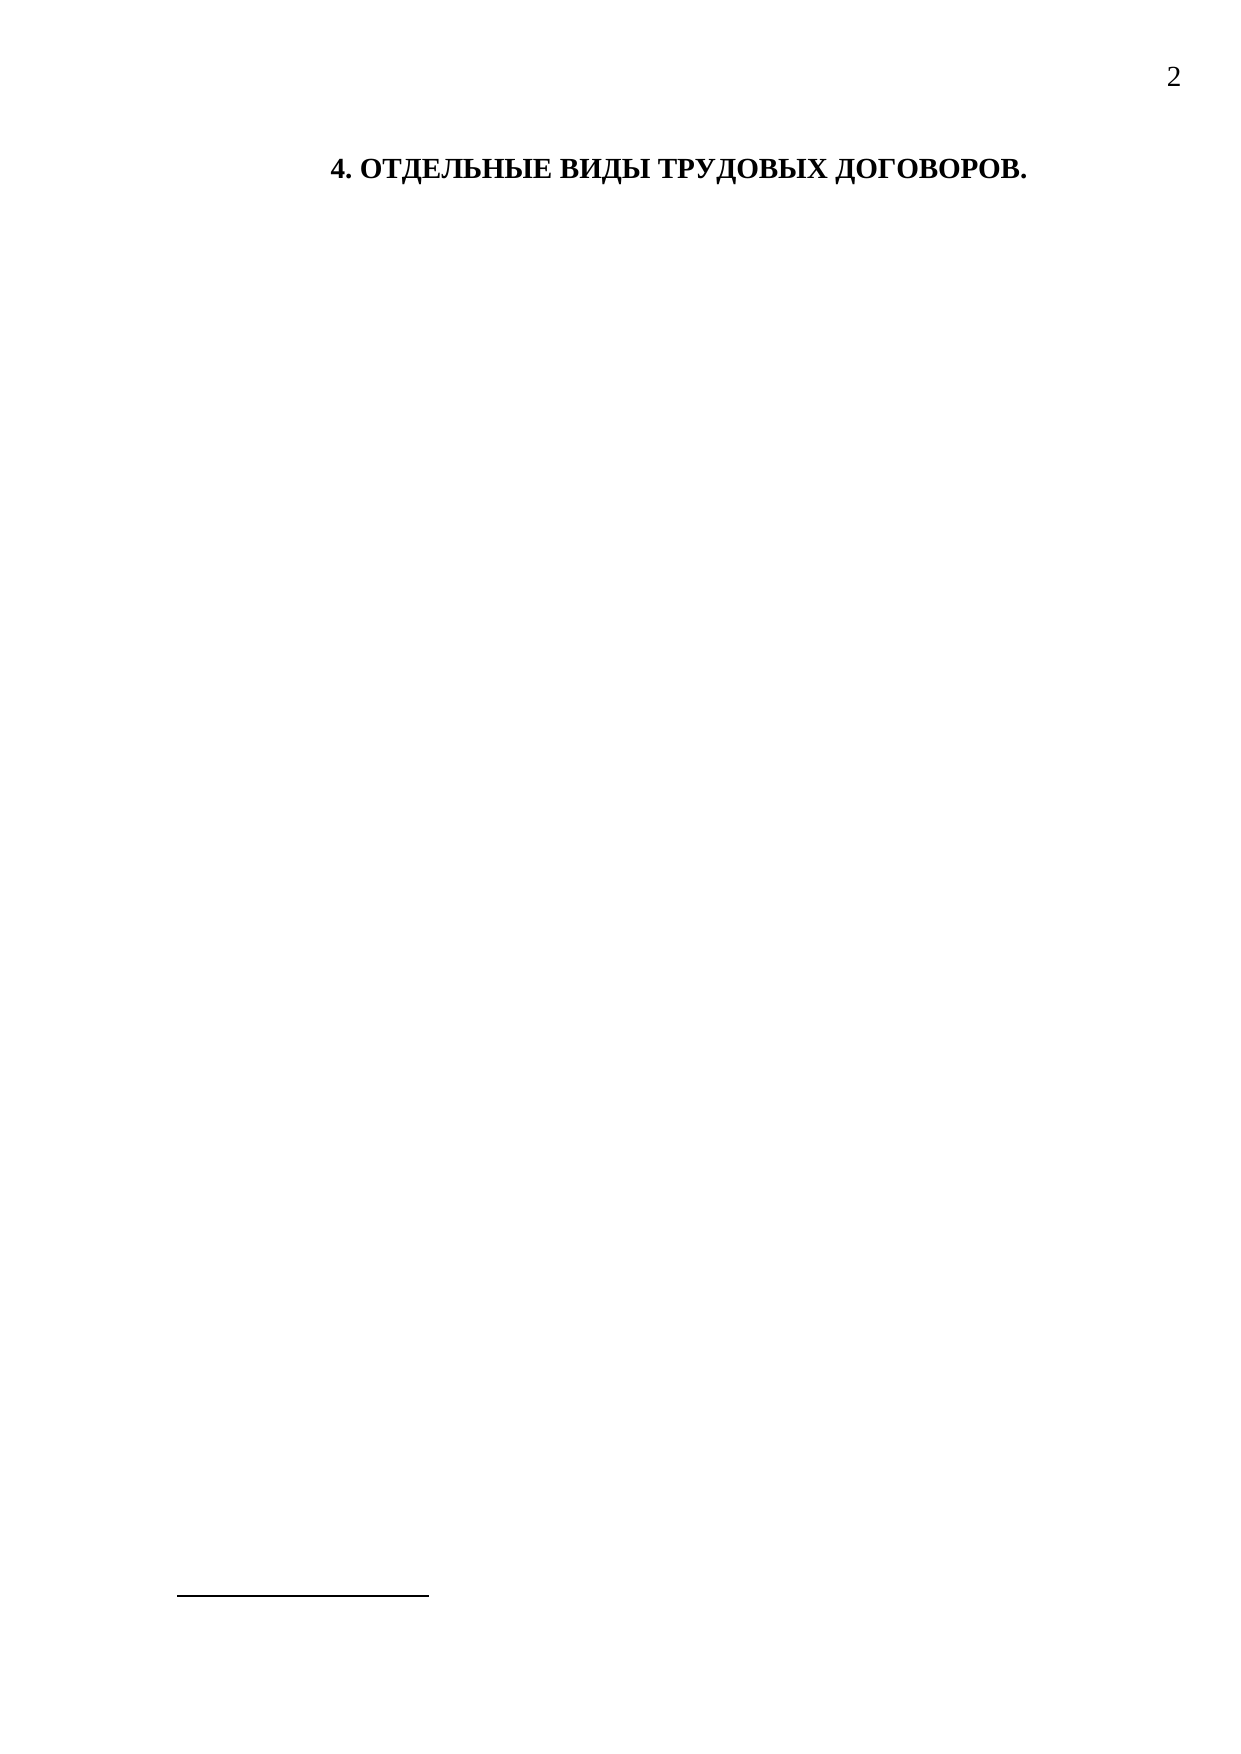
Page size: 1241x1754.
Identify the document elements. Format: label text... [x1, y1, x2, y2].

text 4. Отдельные виды трудовых договоров. [177, 152, 1181, 185]
